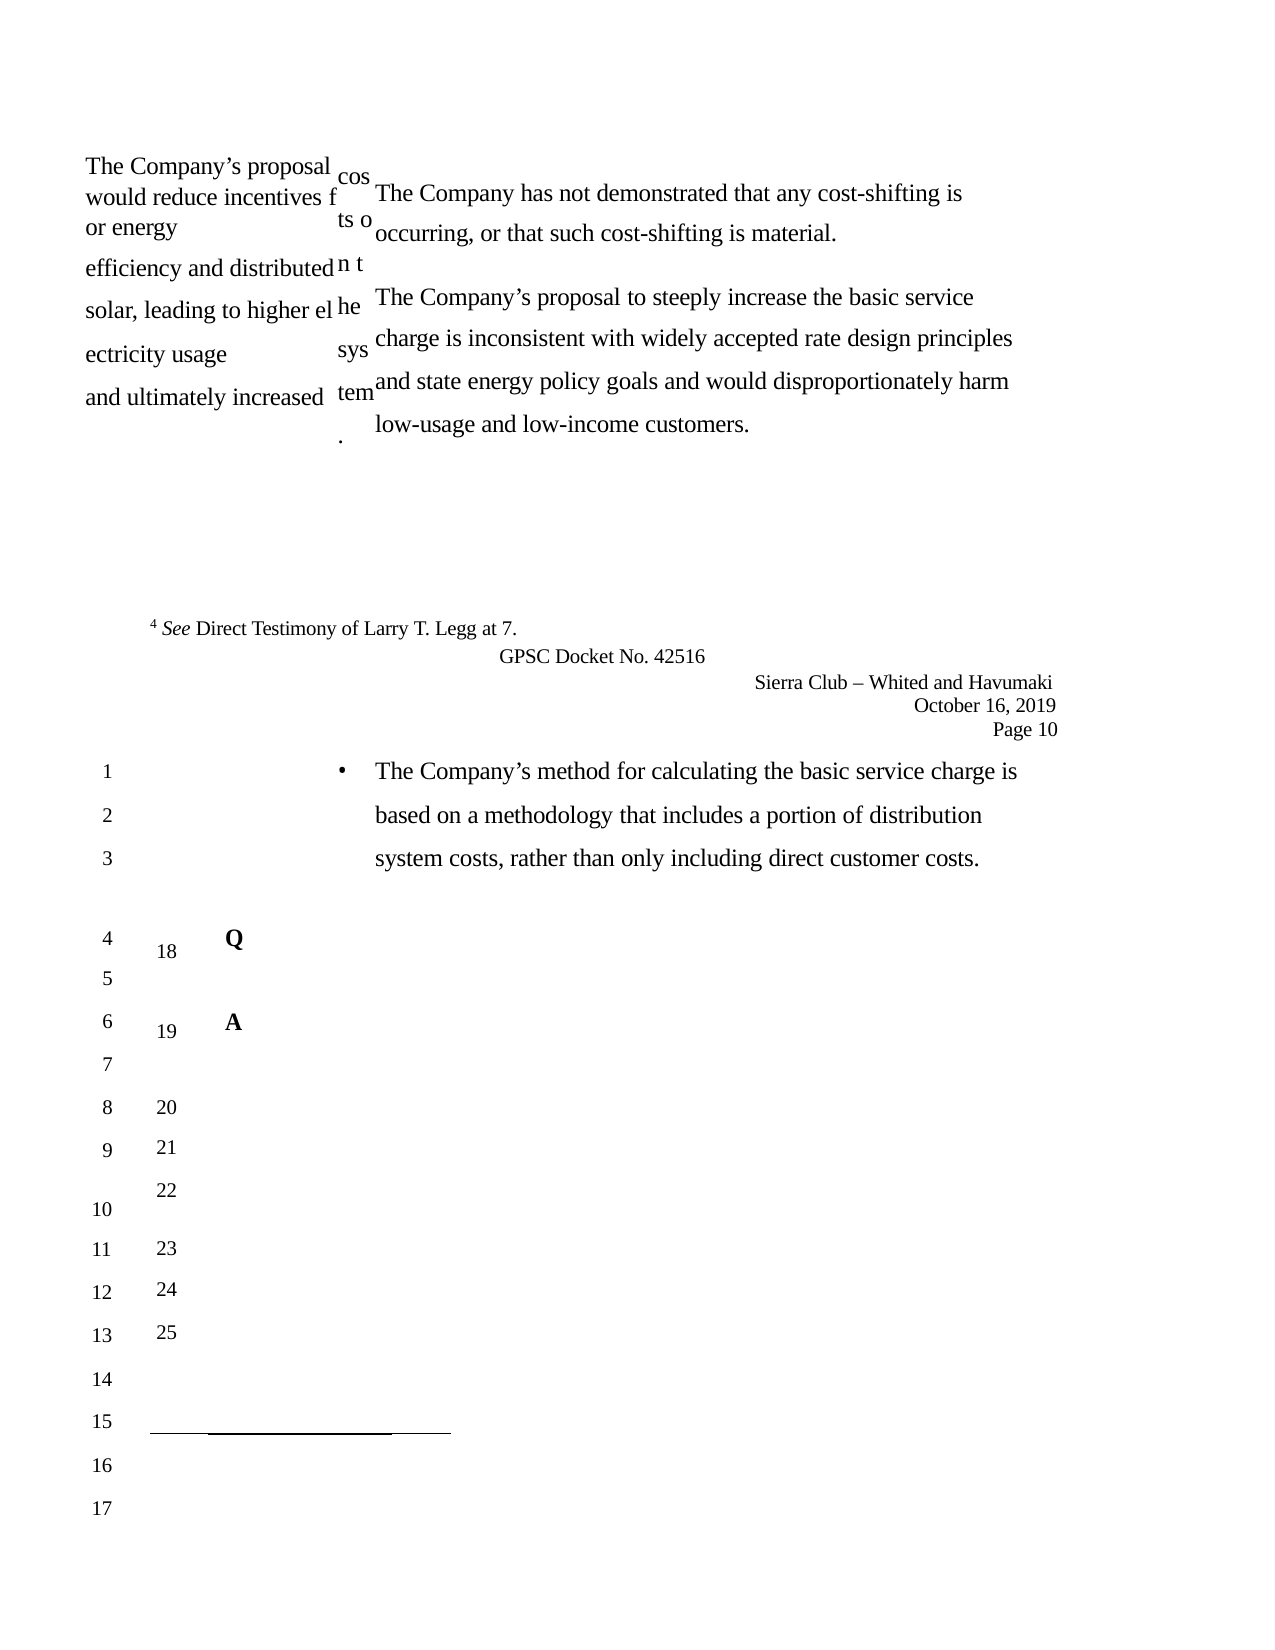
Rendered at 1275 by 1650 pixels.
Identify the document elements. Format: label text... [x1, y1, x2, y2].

text 5 [91, 951, 150, 994]
text Page 10 [375, 718, 1227, 742]
text 9 [91, 1123, 150, 1166]
text 8 [91, 1080, 150, 1123]
text 25 [156, 1305, 225, 1348]
text system costs, rather than only including direct customer costs. [375, 832, 1227, 875]
text 13 [91, 1308, 150, 1351]
text 17 [91, 1481, 150, 1524]
text October 16, 2019 [375, 694, 1227, 718]
text occurring, or that such cost-shifting is material. [375, 207, 1227, 251]
text charge is inconsistent with widely accepted rate design principles [375, 312, 1227, 355]
text 24 [156, 1262, 225, 1305]
text The Company has not demonstrated that any cost-shifting is [375, 175, 1227, 207]
text 18 [156, 924, 225, 967]
text 21 [156, 1120, 225, 1163]
text 20 [156, 1094, 225, 1120]
text 3 [102, 831, 337, 874]
text low-usage and low-income customers. [375, 398, 1227, 442]
text 7 [91, 1037, 150, 1080]
text 4 [91, 924, 150, 951]
text 6 [91, 994, 150, 1037]
text 1 [102, 741, 337, 788]
text efficiency and distributed solar, leading to higher electricity usage [85, 242, 337, 371]
text The Company’s proposal to steeply increase the basic service [375, 276, 1227, 312]
text 14 [91, 1351, 150, 1394]
text 10 [91, 1191, 150, 1222]
text 16 [91, 1438, 150, 1481]
text and ultimately increased costs on the system. [85, 150, 375, 453]
text 11 [91, 1222, 150, 1265]
text The Company’s proposal would reduce incentives for energy [85, 150, 337, 242]
text Q [225, 924, 1227, 952]
text 12 [91, 1265, 150, 1308]
text The Company’s method for calculating the basic service charge is [375, 742, 1227, 789]
text Sierra Club – Whited and Havumaki [375, 670, 1227, 694]
text 19 [156, 1017, 225, 1044]
text 15 [91, 1394, 150, 1438]
text 22 [156, 1163, 225, 1206]
text based on a methodology that includes a portion of distribution [375, 789, 1227, 832]
text and state energy policy goals and would disproportionately harm [375, 355, 1227, 398]
text GPSC Docket No. 42516 [375, 641, 1227, 670]
text See Direct Testimony of Larry T. Legg at 7. [162, 617, 1227, 641]
text A [225, 1002, 1227, 1038]
text 23 [156, 1231, 225, 1262]
text • [337, 741, 375, 789]
text 2 [102, 788, 337, 831]
